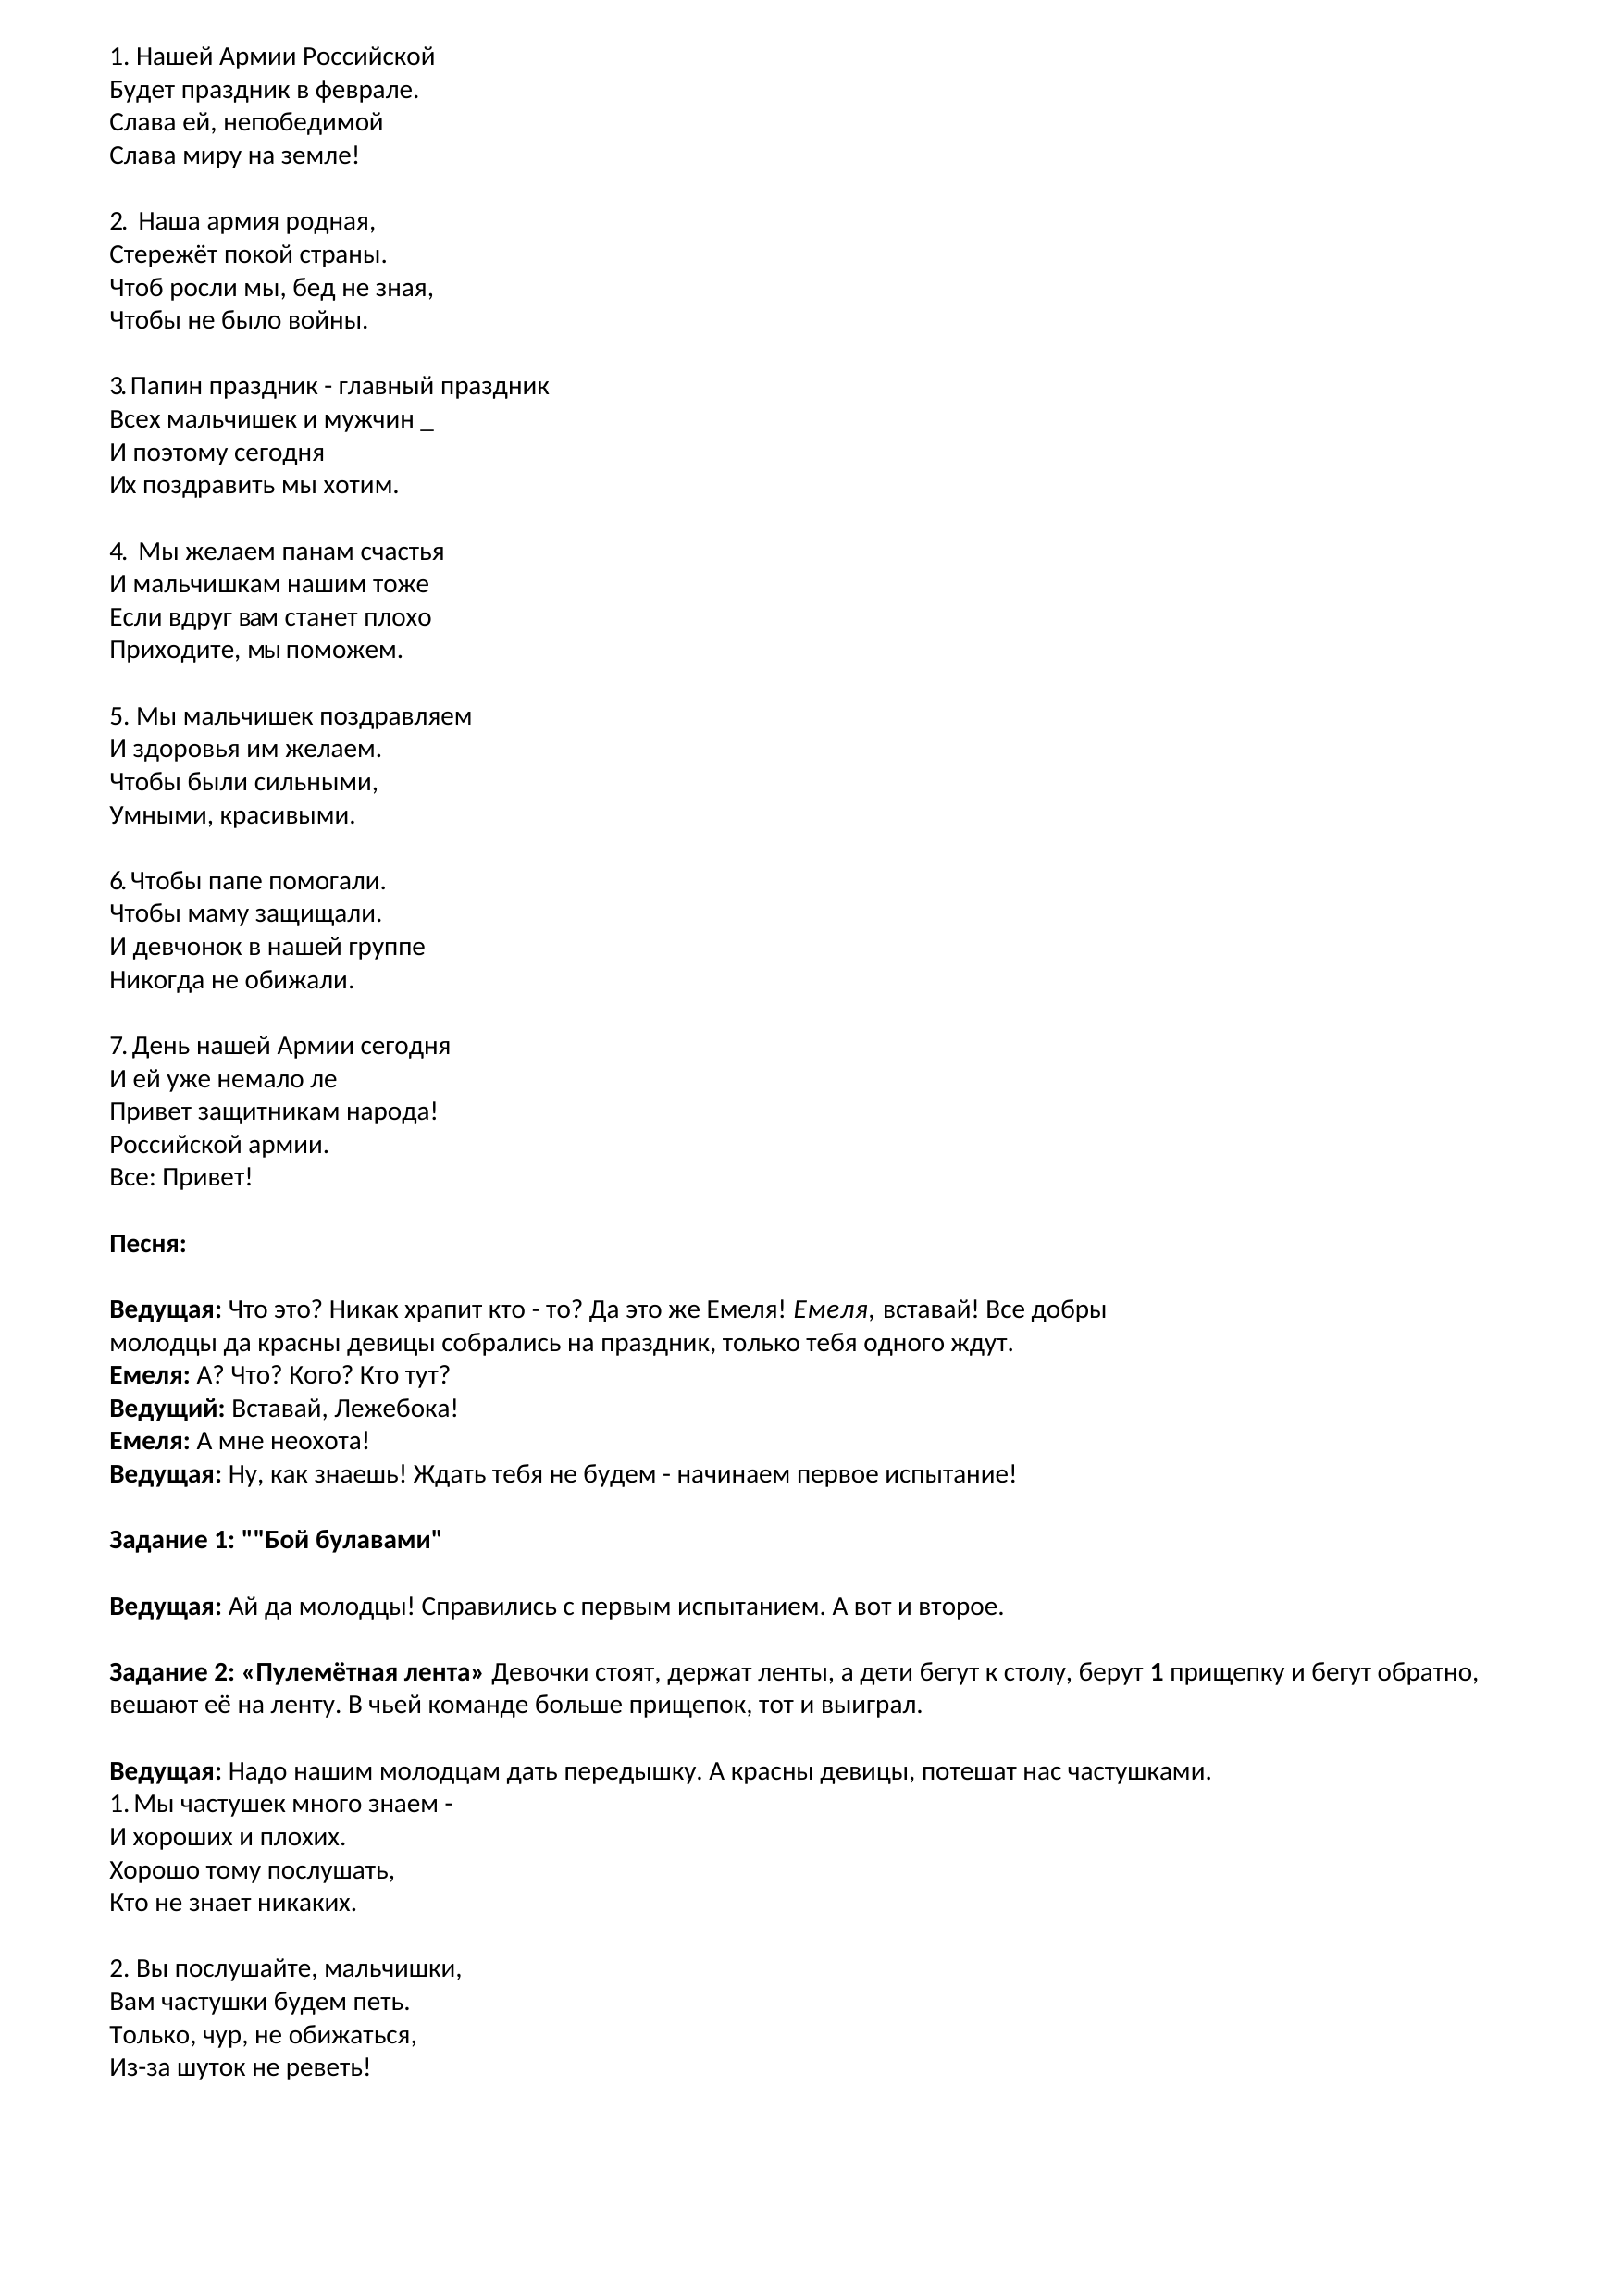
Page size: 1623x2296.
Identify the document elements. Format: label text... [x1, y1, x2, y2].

text И здоровья им желаем. [109, 731, 1503, 764]
text Емеля: А мне неохота! [109, 1423, 1503, 1457]
text Хорошо тому послушать, [109, 1853, 853, 1885]
text Из-за шуток не реветь! [109, 2050, 853, 2083]
text 5. Мы мальчишек поздравляем [109, 699, 1503, 731]
text 2. Наша армия родная, [109, 204, 1503, 237]
text Ведущая: Что это? Никак храпит кто - то? Да это же Емеля! Емеля, вставай! Все добры [109, 1292, 1503, 1325]
text Стережёт покой страны. [109, 237, 1503, 270]
text Их поздравить мы хотим. [109, 467, 1503, 501]
text И поэтому сегодня [109, 435, 1503, 467]
text Все: Привет! [109, 1160, 1503, 1193]
text Только, чур, не обижаться, [109, 2017, 853, 2050]
text Слава ей, непобедимой [109, 105, 1503, 138]
text Ведущая: Надо нашим молодцам дать передышку. А красны девицы, потешат нас частушками. [109, 1754, 1503, 1786]
text Привет защитникам народа! [109, 1094, 1503, 1127]
text 1. Нашей Армии Российской [109, 39, 1503, 72]
text Никогда не обижали. [109, 962, 1503, 995]
text Песня: [109, 1226, 1503, 1259]
text 7. День нашей Армии сегодня [109, 1028, 1503, 1061]
text Слава миру на земле! [109, 138, 1503, 171]
text И хороших и плохих. [109, 1819, 853, 1853]
text Если вдруг вам станет плохо [109, 600, 1503, 632]
text 3. Папин праздник - главный праздник [109, 368, 1453, 402]
text Ведущая: Ай да молодцы! Справились с первым испытанием. А вот и второе. [109, 1589, 1503, 1621]
text Ведущий: Вставай, Лежебока! [109, 1391, 1503, 1423]
text Чтобы не было войны. [109, 303, 1503, 336]
text И ей уже немало ле [109, 1061, 1503, 1094]
text Чтобы маму защищали. [109, 896, 1503, 929]
text Емеля: А? Что? Кого? Кто тут? [109, 1358, 1503, 1391]
text Ведущая: Ну, как знаешь! Ждать тебя не будем - начинаем первое испытание! [109, 1457, 1453, 1490]
text Российской армии. [109, 1127, 1503, 1160]
text 4. Мы желаем панам счастья [109, 534, 1503, 566]
text Будет праздник в феврале. [109, 72, 1503, 105]
text И мальчишкам нашим тоже [109, 566, 1503, 600]
text И девчонок в нашей группе [109, 929, 1503, 962]
text 6. Чтобы папе помогали. [109, 863, 1503, 896]
text Задание 2: «Пулемётная лента» Девочки стоят, держат ленты, а дети бегут к столу, берут 1 прищепку и бегут обратно, вешают её на ленту. В чьей команде больше прищепок, тот и выиграл. [109, 1655, 1503, 1720]
text Всех мальчишек и мужчин _ [109, 402, 1453, 435]
text Чтоб росли мы, бед не зная, [109, 270, 1503, 303]
text Вам частушки будем петь. [109, 1984, 853, 2017]
text Приходите, мы поможем. [109, 632, 1503, 665]
text Чтобы были сильными, [109, 764, 1503, 798]
text молодцы да красны девицы собрались на праздник, только тебя одного ждут. [109, 1325, 1503, 1358]
list Мы частушек много знаем - [109, 1786, 853, 1819]
text Кто не знает никаких. [109, 1885, 853, 1918]
text Задание 1: ""Бой булавами" [109, 1522, 1453, 1556]
text 2. Вы послушайте, мальчишки, [109, 1951, 853, 1984]
text Умными, красивыми. [109, 798, 1503, 830]
